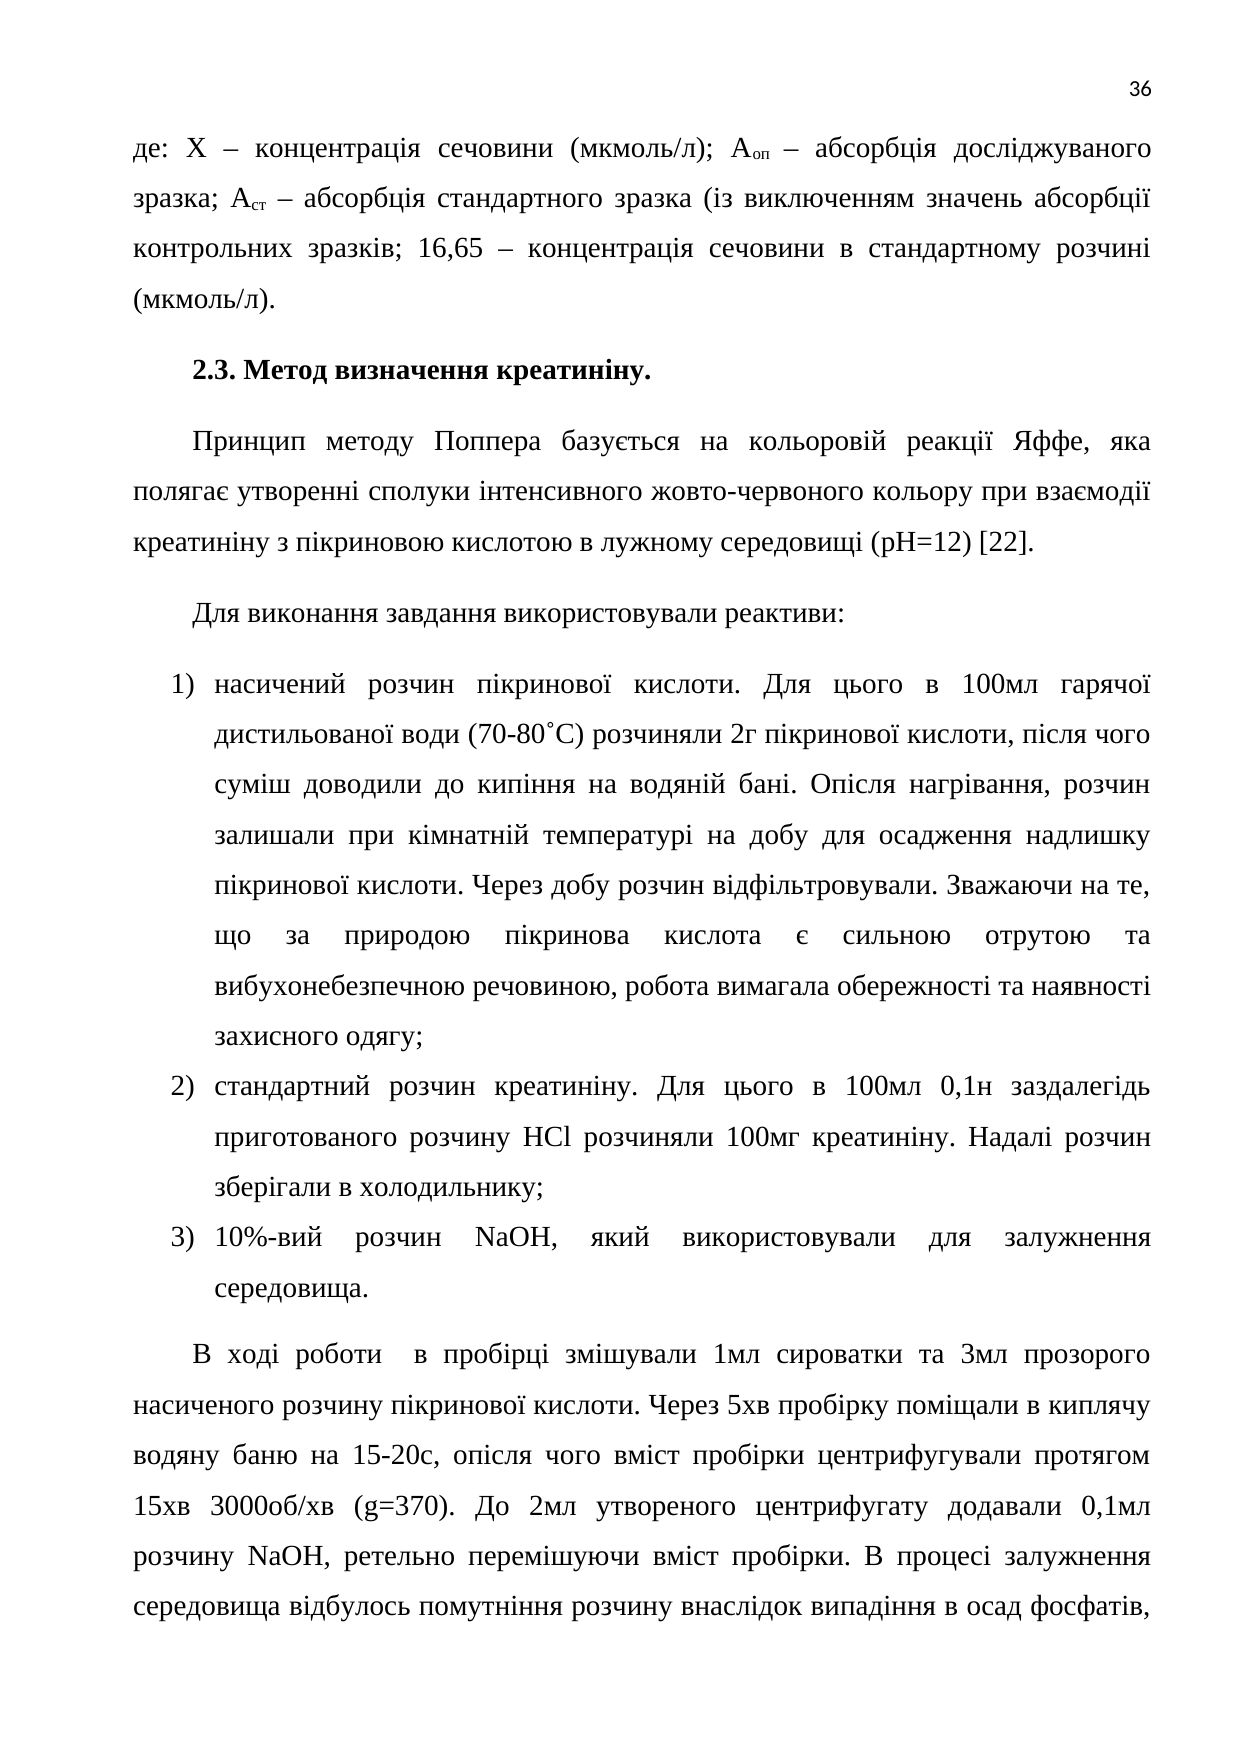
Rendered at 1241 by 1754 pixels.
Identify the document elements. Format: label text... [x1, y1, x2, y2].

text де: Х – концентрація сечовини (мкмоль/л); Аоп – абсорбція досліджуваного зразка; Аст – абсорбція стандартного зразка (із виключенням значень абсорбції контрольних зразків; 16,65 – концентрація сечовини в стандартному розчині (мкмоль/л). [133, 130, 1152, 314]
text Для виконання завдання використовували реактиви: [133, 595, 1152, 628]
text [133, 1337, 1152, 1622]
text Принцип методу Поппера базується на кольоровій реакції Яффе, яка полягає утворенні сполуки інтенсивного жовто-червоного кольору при взаємодії креатиніну з пікриновою кислотою в лужному середовищі (pH=12) [22]. [133, 423, 1152, 557]
list cтандартний розчин креатиніну. Для цього в 100мл 0,1н заздалегідь приготованого розчину HCl розчиняли 100мг креатиніну. Надалі розчин зберігали в холодильнику; [170, 1068, 1152, 1203]
text 2.3. Метод визначення креатиніну. [133, 352, 1152, 385]
list 10%-вий розчин NаОH, який використовували для залужнення середовища. [170, 1219, 1152, 1303]
list насичений розчин пікринової кислоти. Для цього в 100мл гарячої дистильованої води (70-80˚С) розчиняли 2г пікринової кислоти, після чого суміш доводили до кипіння на водяній бані. Опісля нагрівання, розчин залишали при кімнатній температурі на добу для осадження надлишку пікринової кислоти. Через добу розчин відфільтровували. Зважаючи на те, що за природою пікринова кислота є сильною отрутою та вибухонебезпечною речовиною, робота вимагала обережності та наявності захисного одягу; [170, 666, 1152, 1052]
